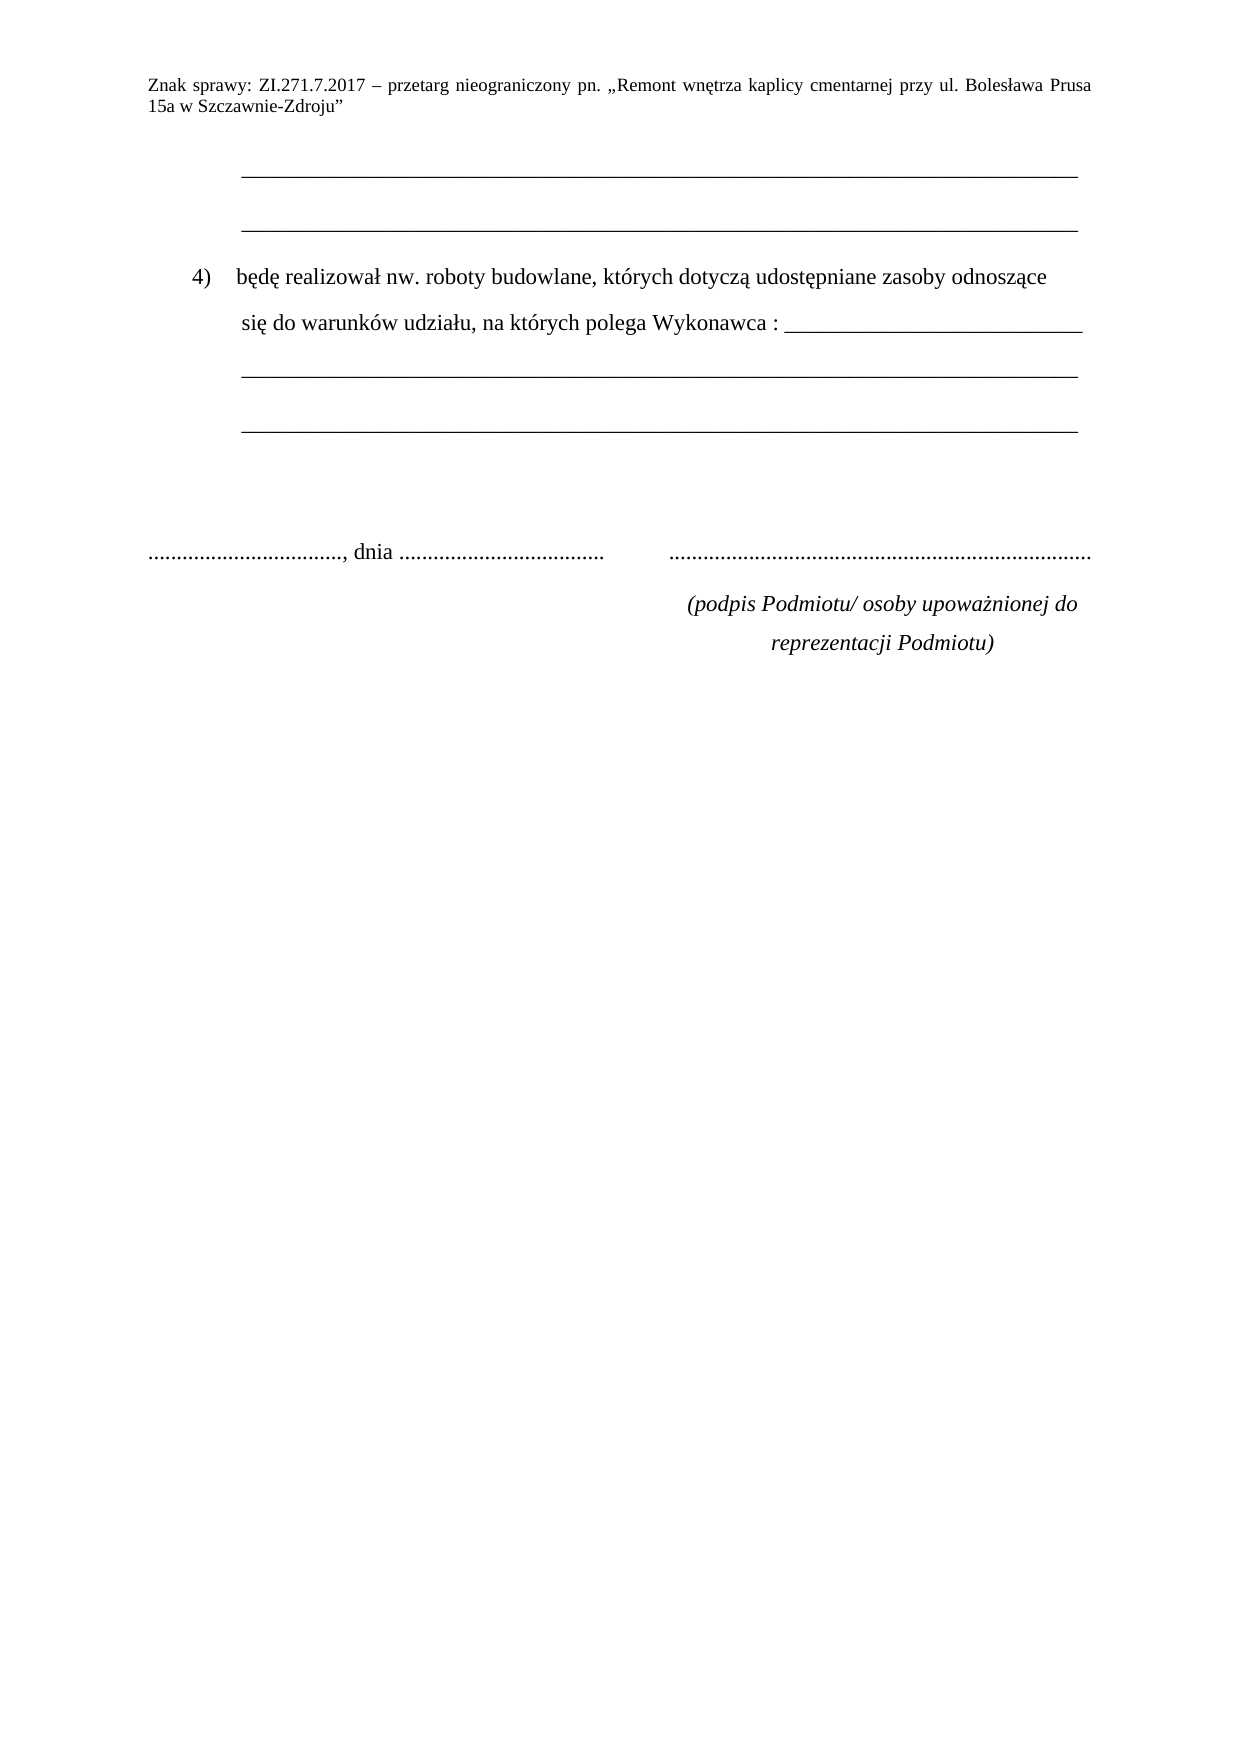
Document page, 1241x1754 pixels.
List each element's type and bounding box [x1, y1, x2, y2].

table_cell [140, 148, 1100, 695]
